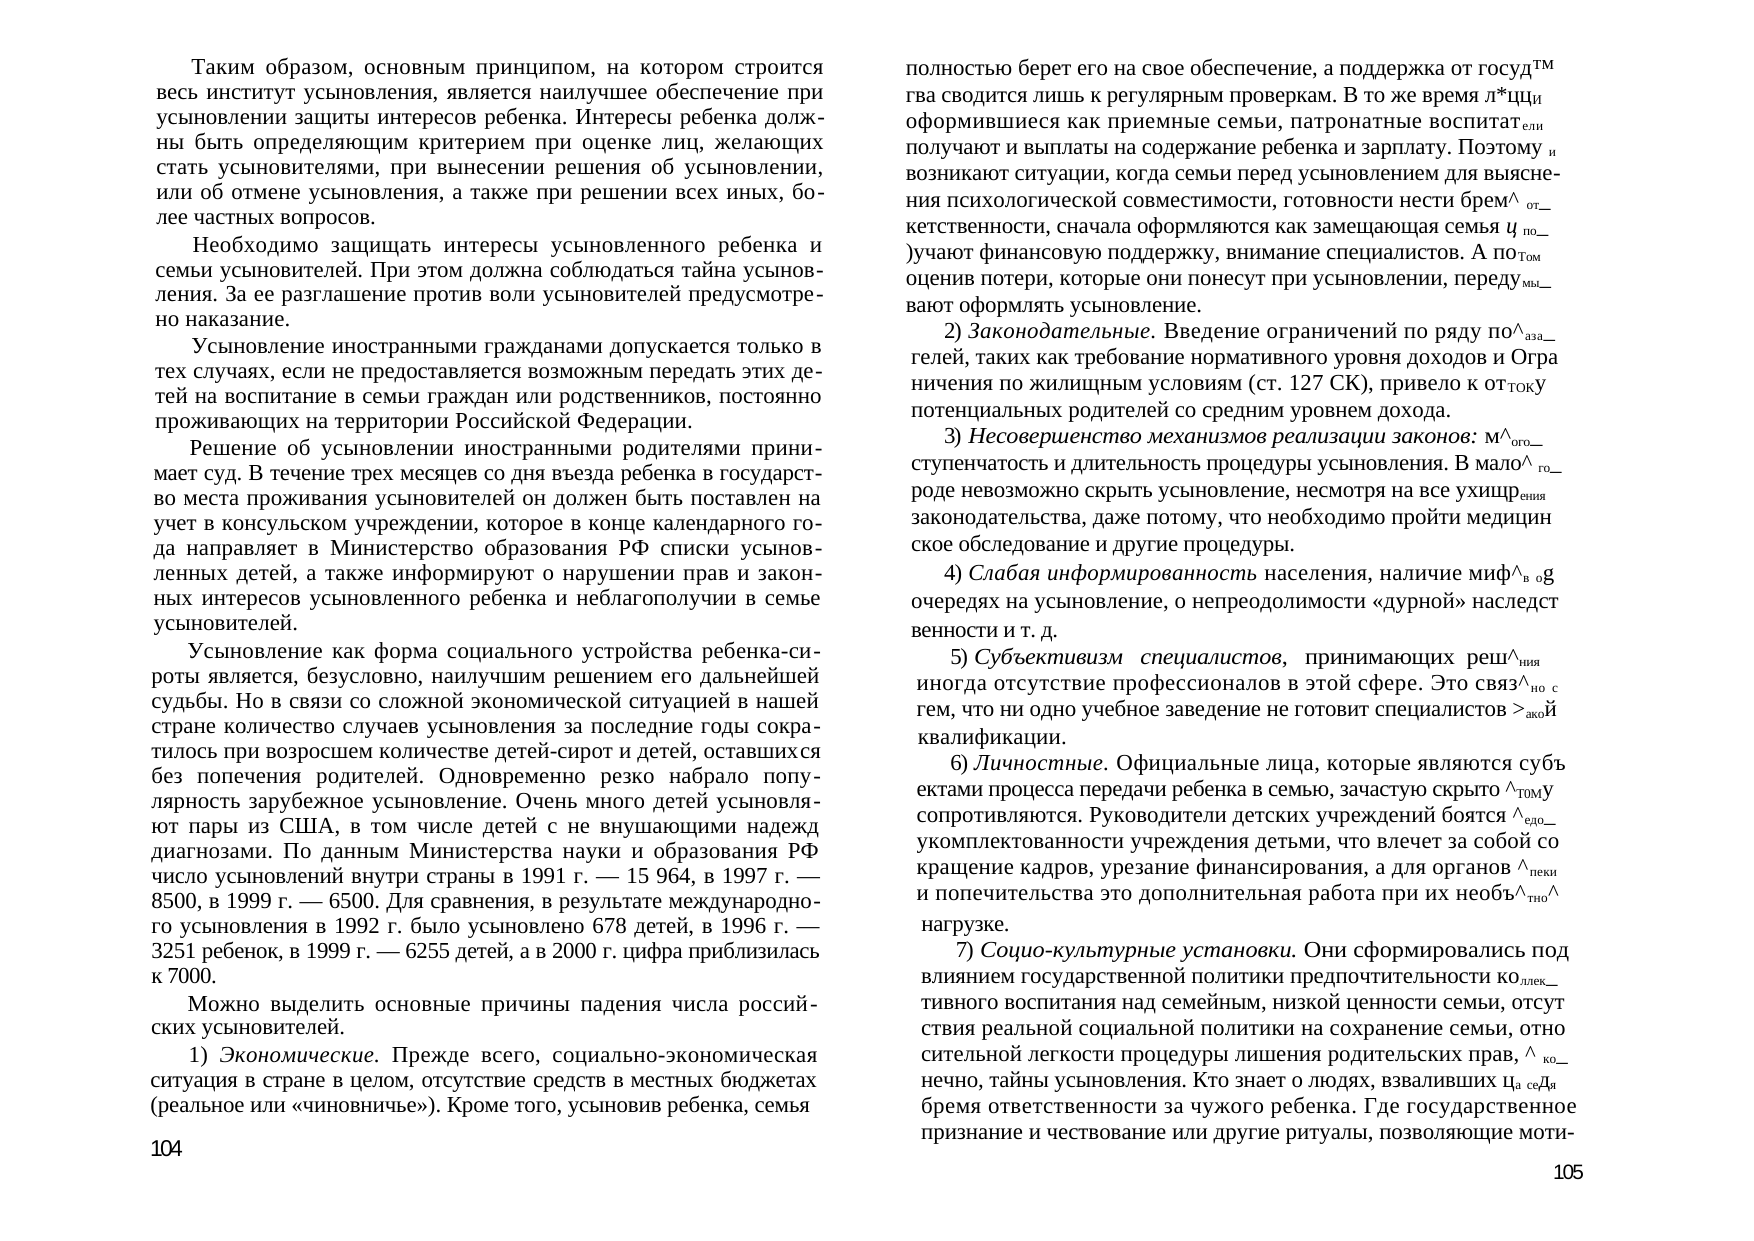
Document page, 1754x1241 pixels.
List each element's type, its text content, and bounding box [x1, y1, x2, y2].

text 6) Личностные. Официальные лица, которые являются субъ ектами процесса передачи ребенка в семью, зачастую скрыто ^Т0Му сопротивляются. Руководители детских учреждений боятся ^едо_ укомплектованности учреждения детьми, что влечет за собой со кращение кадров, урезание финансирования, а для органов ^пеки и попечительства это дополнительная работа при их необъ^тно^ [916, 749, 1586, 906]
text нагрузке. [921, 910, 1586, 936]
text Усыновление как форма социального устройства ребенка-сироты является, безусловно, наилучшим решением его дальнейшей судьбы. Но в связи со сложной экономической ситуацией в нашей стране количество случаев усыновления за последние годы сократилось при возросшем количестве детей-сирот и детей, оставшихся без попечения родителей. Одновременно резко набрало популярность зарубежное усыновление. Очень много детей усыновляют пары из США, в том числе детей с не внушающими надежд диагнозами. По данным Министерства науки и образования РФ число усыновлений внутри страны в 1991 г. — 15 964, в 1997 г. — 8500, в 1999 г. — 6500. Для сравнения, в результате международного усыновления в 1992 г. было усыновлено 678 детей, в 1996 г. — 3251 ребенок, в 1999 г. — 6255 детей, а в 2000 г. цифра приблизилась к 7000. [151, 638, 821, 988]
text 7) Социо-культурные установки. Они сформировались под влиянием государственной политики предпочтительности коллек_ тивного воспитания над семейным, низкой ценности семьи, отсут ствия реальной социальной политики на сохранение семьи, отно сительной легкости процедуры лишения родительских прав, ^ ко_ нечно, тайны усыновления. Кто знает о людях, взваливших ца седя бремя ответственности за чужого ребенка. Где государственное признание и чествование или другие ритуалы, позволяющие моти- [921, 936, 1586, 1145]
list Слабая информированность населения, наличие миф^в og очередях на усыновление, о непреодолимости «дурной» наследст венности и т. д. [911, 557, 1586, 643]
text 5) Субъективизм специалистов, принимающих реш^ния иногда отсутствие профессионалов в этой сфере. Это связ^но с гем, что ни одно учебное заведение не готовит специалистов >акой [916, 643, 1586, 722]
text Решение об усыновлении иностранными родителями принимает суд. В течение трех месяцев со дня въезда ребенка в государство места проживания усыновителей он должен быть поставлен на учет в консульском учреждении, которое в конце календарного года направляет в Министерство образования РФ списки усыновленных детей, а также информируют о нарушении прав и законных интересов усыновленного ребенка и неблагополучии в семье усыновителей. [153, 435, 822, 635]
text Можно выделить основные причины падения числа российских усыновителей. [151, 992, 817, 1039]
list Несовершенство механизмов реализации законов: м^ого_ ступенчатость и длительность процедуры усыновления. В мало^ го_ роде невозможно скрыть усыновление, несмотря на все ухищрения законодательства, даже потому, что необходимо пройти медицин ское обследование и другие процедуры. [911, 422, 1586, 557]
text 1) Экономические. Прежде всего, социально-экономическая ситуация в стране в целом, отсутствие средств в местных бюджетах (реальное или «чиновничье»). Кроме того, усыновив ребенка, семья [150, 1042, 818, 1118]
text 104 [150, 1134, 824, 1161]
text Таким образом, основным принципом, на котором строится весь институт усыновления, является наилучшее обеспечение при усыновлении защиты интересов ребенка. Интересы ребенка должны быть определяющим критерием при оценке лиц, желающих стать усыновителями, при вынесении решения об усыновлении, или об отмене усыновления, а также при решении всех иных, более частных вопросов. [156, 55, 824, 230]
text Необходимо защищать интересы усыновленного ребенка и семьи усыновителей. При этом должна соблюдаться тайна усыновления. За ее разглашение против воли усыновителей предусмотрено наказание. [155, 233, 823, 331]
text квалификации. [918, 723, 1586, 749]
text 105 [906, 1160, 1586, 1184]
text полностью берет его на свое обеспечение, а поддержка от госуд™ гва сводится лишь к регулярным проверкам. В то же время л*ццИ оформившиеся как приемные семьи, патронатные воспитатели получают и выплаты на содержание ребенка и зарплату. Поэтому и возникают ситуации, когда семьи перед усыновлением для выяснения психологической совместимости, готовности нести брем^ от_ кетственности, сначала оформляются как замещающая семья ц по_ )учают финансовую поддержку, внимание специалистов. А поТом оценив потери, которые они понесут при усыновлении, передумы_ вают оформлять усыновление. [906, 55, 1586, 317]
text Усыновление иностранными гражданами допускается только в тех случаях, если не предоставляется возможным передать этих детей на воспитание в семьи граждан или родственников, постоянно проживающих на территории Российской Федерации. [155, 334, 823, 434]
list Законодательные. Введение ограничений по ряду по^аза_ гелей, таких как требование нормативного уровня доходов и Огра ничения по жилищным условиям (ст. 127 СК), привело к отТОКу потенциальных родителей со средним уровнем дохода. [911, 317, 1586, 422]
